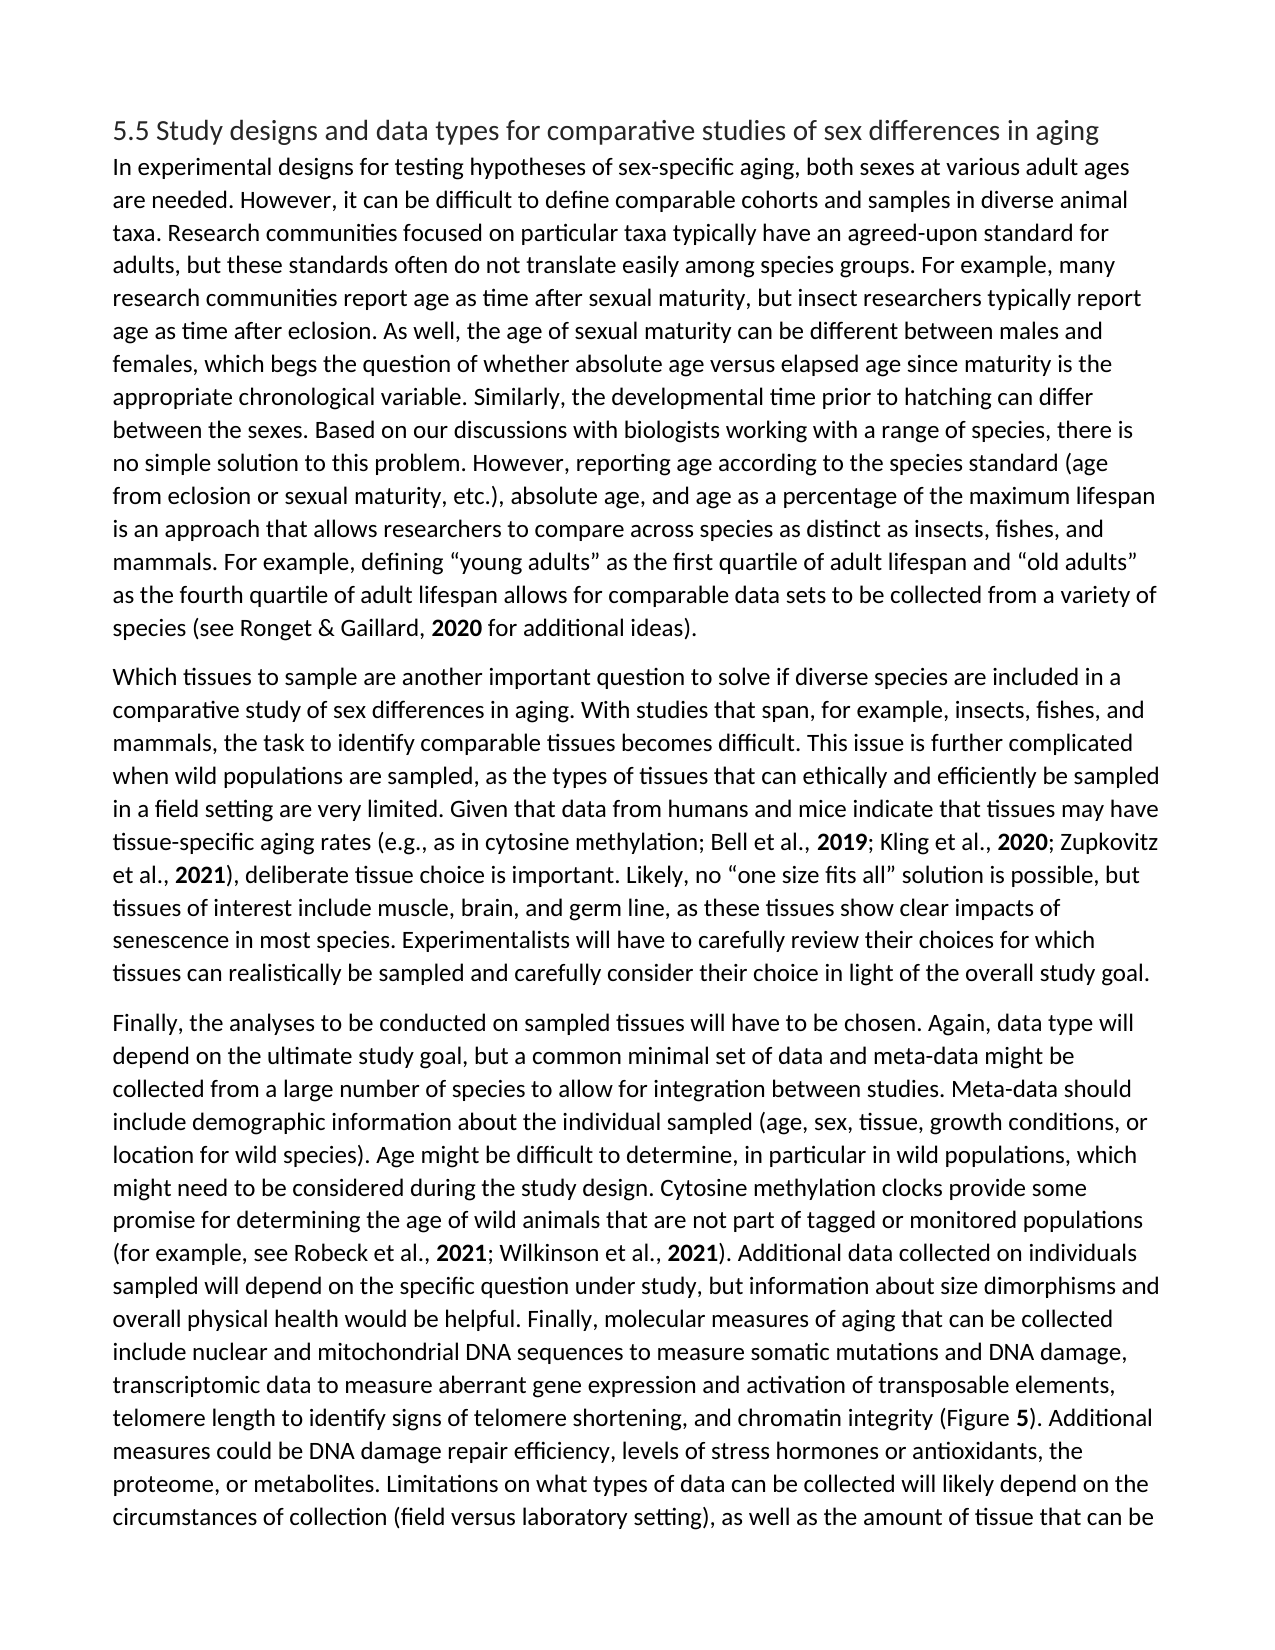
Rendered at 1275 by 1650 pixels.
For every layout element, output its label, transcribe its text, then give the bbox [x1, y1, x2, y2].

text Which tissues to sample are another important question to solve if diverse species are included in a comparative study of sex differences in aging. With studies that span, for example, insects, fishes, and mammals, the task to identify comparable tissues becomes difficult. This issue is further complicated when wild populations are sampled, as the types of tissues that can ethically and efficiently be sampled in a field setting are very limited. Given that data from humans and mice indicate that tissues may have tissue-specific aging rates (e.g., as in cytosine methylation; Bell et al., 2019; Kling et al., 2020; Zupkovitz et al., 2021), deliberate tissue choice is important. Likely, no “one size fits all” solution is possible, but tissues of interest include muscle, brain, and germ line, as these tissues show clear impacts of senescence in most species. Experimentalists will have to carefully review their choices for which tissues can realistically be sampled and carefully consider their choice in light of the overall study goal. [112, 661, 1162, 988]
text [112, 1007, 1162, 1531]
subtitle 5.5 Study designs and data types for comparative studies of sex differences in aging [112, 112, 1162, 148]
text In experimental designs for testing hypotheses of sex-specific aging, both sexes at various adult ages are needed. However, it can be difficult to define comparable cohorts and samples in diverse animal taxa. Research communities focused on particular taxa typically have an agreed-upon standard for adults, but these standards often do not translate easily among species groups. For example, many research communities report age as time after sexual maturity, but insect researchers typically report age as time after eclosion. As well, the age of sexual maturity can be different between males and females, which begs the question of whether absolute age versus elapsed age since maturity is the appropriate chronological variable. Similarly, the developmental time prior to hatching can differ between the sexes. Based on our discussions with biologists working with a range of species, there is no simple solution to this problem. However, reporting age according to the species standard (age from eclosion or sexual maturity, etc.), absolute age, and age as a percentage of the maximum lifespan is an approach that allows researchers to compare across species as distinct as insects, fishes, and mammals. For example, defining “young adults” as the first quartile of adult lifespan and “old adults” as the fourth quartile of adult lifespan allows for comparable data sets to be collected from a variety of species (see Ronget & Gaillard, 2020 for additional ideas). [112, 151, 1162, 642]
